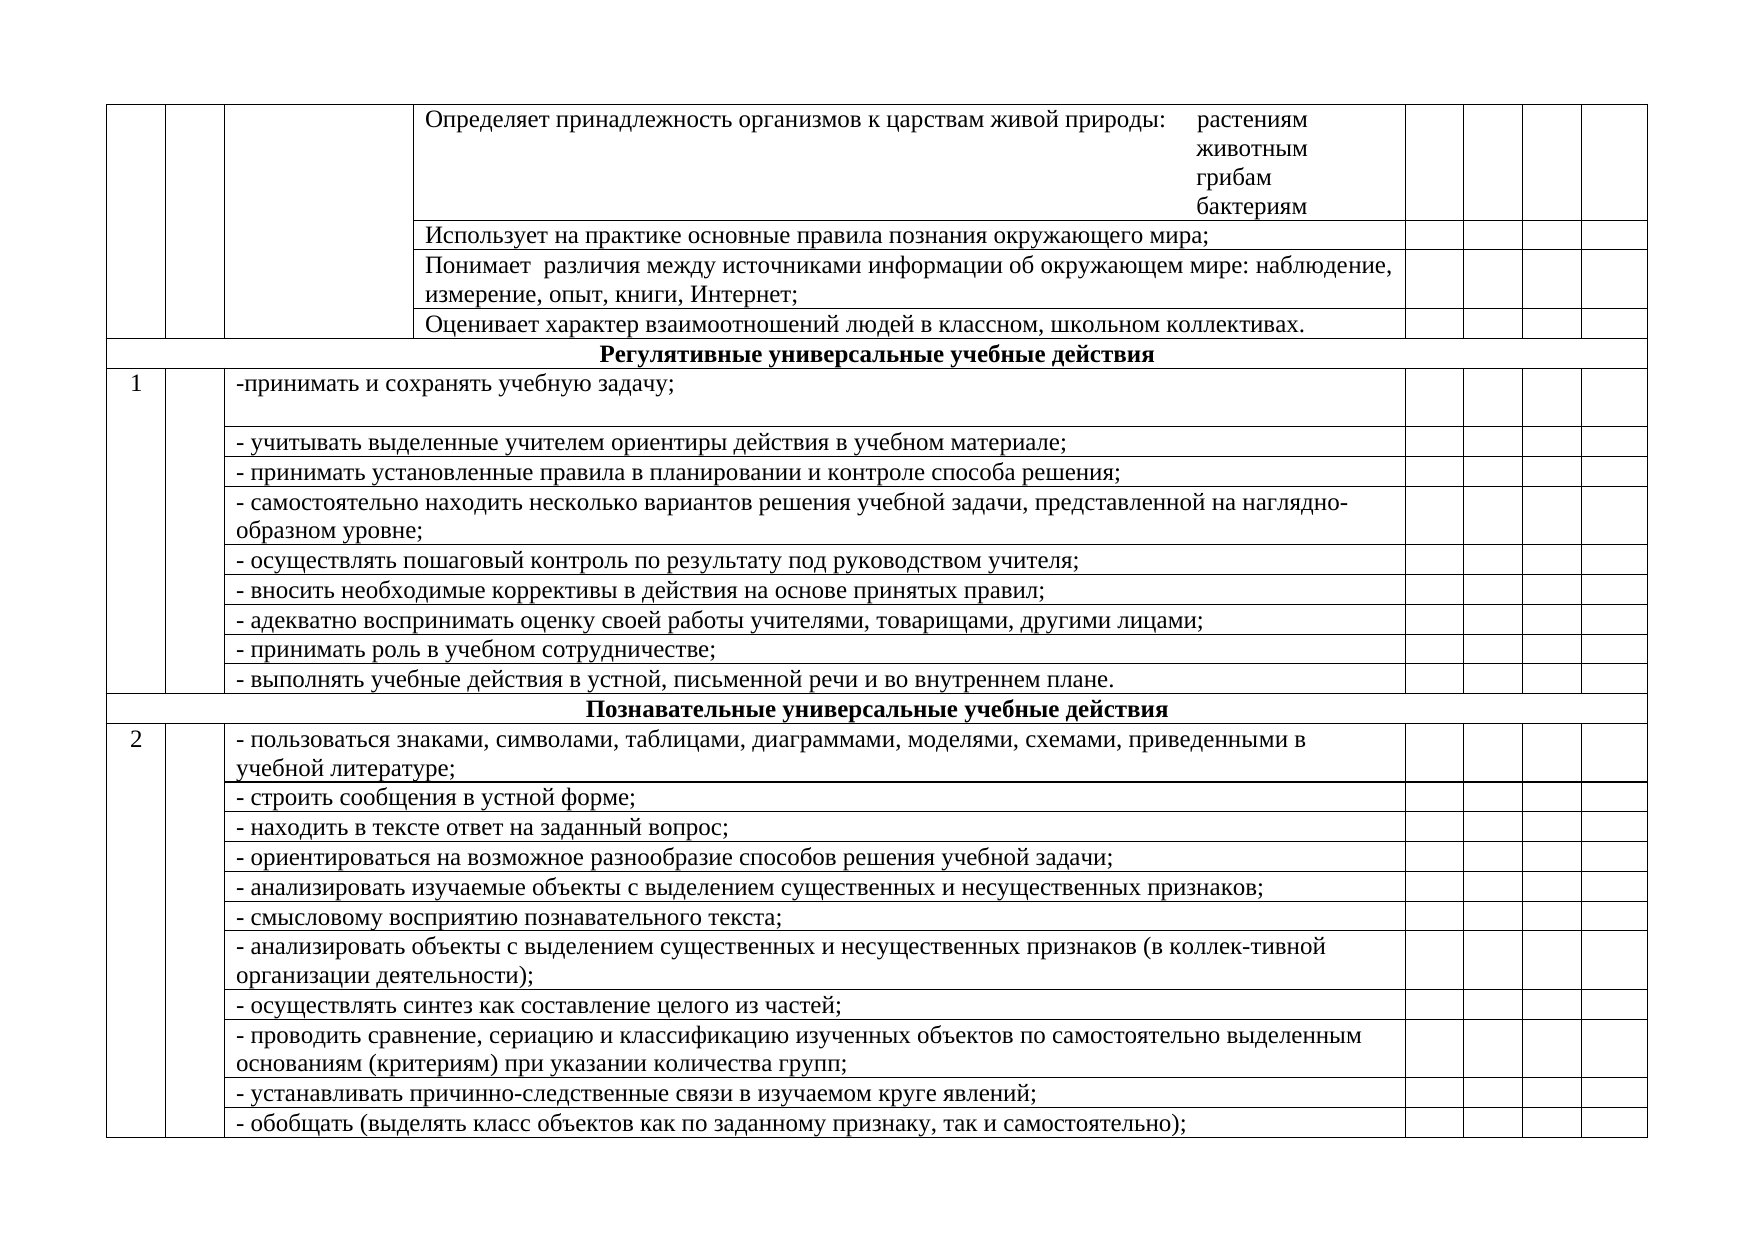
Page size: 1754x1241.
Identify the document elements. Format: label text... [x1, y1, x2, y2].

table_cell [1464, 575, 1522, 604]
table_cell [1464, 664, 1522, 693]
table_cell [166, 724, 224, 1137]
table_cell [1523, 1020, 1581, 1077]
table_cell [1523, 221, 1581, 249]
table_cell [1523, 724, 1581, 781]
table_cell [1523, 369, 1581, 426]
table_cell [1582, 427, 1647, 456]
table_cell Регулятивные универсальные учебные действия [107, 339, 1647, 367]
table_cell [1406, 1108, 1463, 1137]
table_cell [1523, 990, 1581, 1019]
table_cell - вносить необходимые коррективы в действия на основе принятых правил; [225, 575, 1405, 604]
table_cell [1464, 427, 1522, 456]
table_cell Познавательные универсальные учебные действия [107, 694, 1647, 723]
table_cell [1406, 369, 1463, 426]
table_cell [1406, 221, 1463, 249]
table_cell [1464, 250, 1522, 308]
table_cell [1582, 369, 1647, 426]
table_cell [1523, 1108, 1581, 1137]
table_cell [1523, 931, 1581, 989]
table_cell [1523, 783, 1581, 811]
table_cell [1582, 457, 1647, 486]
table_cell [1464, 221, 1522, 249]
table_cell [1582, 812, 1647, 841]
table_cell [1406, 605, 1463, 633]
table_cell [1582, 902, 1647, 930]
table_cell - анализировать объекты с выделением существенных и несущественных признаков (в коллек-тивной организации деятельности); [225, 931, 1405, 989]
table_cell - смысловому восприятию познавательного текста; [225, 902, 1405, 930]
table_cell [1582, 664, 1647, 693]
table_cell [1523, 250, 1581, 308]
table_cell [1406, 250, 1463, 308]
table_cell [1582, 309, 1647, 338]
table_cell - выполнять учебные действия в устной, письменной речи и во внутреннем плане. [225, 664, 1405, 693]
table_cell - пользоваться знаками, символами, таблицами, диаграммами, моделями, схемами, приведенными в учебной литературе; [225, 724, 1405, 781]
table_cell 2 [107, 724, 165, 1137]
table_cell [1406, 931, 1463, 989]
table_cell [1406, 427, 1463, 456]
table_cell [1406, 812, 1463, 841]
table_cell [1464, 1108, 1522, 1137]
table_cell Использует на практике основные правила познания окружающего мира; [414, 221, 1405, 249]
table_cell - осуществлять синтез как составление целого из частей; [225, 990, 1405, 1019]
table_cell [1406, 545, 1463, 574]
table_cell - осуществлять пошаговый контроль по результату под руководством учителя; [225, 545, 1405, 574]
table_cell [1523, 872, 1581, 901]
table_cell -принимать и сохранять учебную задачу; [225, 369, 1405, 426]
table_cell [1406, 635, 1463, 663]
table_cell [1464, 783, 1522, 811]
table_cell - принимать установленные правила в планировании и контроле способа решения; [225, 457, 1405, 486]
table_cell [1523, 487, 1581, 544]
table_cell [1582, 1108, 1647, 1137]
table_cell [1523, 635, 1581, 663]
table_cell [1582, 872, 1647, 901]
table_cell [1406, 105, 1463, 219]
table_cell [1582, 250, 1647, 308]
table_cell [1464, 635, 1522, 663]
table_cell [1523, 902, 1581, 930]
table_cell [1582, 1020, 1647, 1077]
table_cell [1464, 1020, 1522, 1077]
table_cell [1523, 545, 1581, 574]
table_cell [1582, 1078, 1647, 1107]
table_cell [1406, 902, 1463, 930]
table_cell [1464, 105, 1522, 219]
table_cell - строить сообщения в устной форме; [225, 783, 1405, 811]
table_cell [1523, 105, 1581, 219]
table_cell [1464, 931, 1522, 989]
table_cell [1406, 872, 1463, 901]
table_cell [1582, 487, 1647, 544]
table_cell - учитывать выделенные учителем ориентиры действия в учебном материале; [225, 427, 1405, 456]
table_cell [1523, 605, 1581, 633]
table_cell [1406, 783, 1463, 811]
table_cell [1523, 427, 1581, 456]
table_cell - находить в тексте ответ на заданный вопрос; [225, 812, 1405, 841]
table_cell [1464, 842, 1522, 871]
table_cell [1582, 105, 1647, 219]
table_cell [1464, 487, 1522, 544]
table_cell [1406, 990, 1463, 1019]
table_cell [1464, 724, 1522, 781]
table_cell [1582, 990, 1647, 1019]
table_cell [1406, 309, 1463, 338]
table_cell [1406, 842, 1463, 871]
table_cell - адекватно воспринимать оценку своей работы учителями, товарищами, другими лицами; [225, 605, 1405, 633]
table_cell Оценивает характер взаимоотношений людей в классном, школьном коллективах. [414, 309, 1405, 338]
table_cell [1464, 457, 1522, 486]
table_cell [1582, 842, 1647, 871]
table_cell - ориентироваться на возможное разнообразие способов решения учебной задачи; [225, 842, 1405, 871]
table_cell [1523, 309, 1581, 338]
table_cell - проводить сравнение, сериацию и классификацию изученных объектов по самостоятельно выделенным основаниям (критериям) при указании количества групп; [225, 1020, 1405, 1077]
table_cell [1464, 369, 1522, 426]
table_cell [1464, 872, 1522, 901]
table_cell [1406, 575, 1463, 604]
table_cell [1406, 1020, 1463, 1077]
table_cell [1523, 842, 1581, 871]
table_cell [1464, 605, 1522, 633]
table_cell - устанавливать причинно-следственные связи в изучаемом круге явлений; [225, 1078, 1405, 1107]
table_cell [1523, 575, 1581, 604]
table_cell [1582, 605, 1647, 633]
table_cell [1582, 635, 1647, 663]
table_cell [1406, 724, 1463, 781]
table_cell [1464, 990, 1522, 1019]
table_cell [1582, 545, 1647, 574]
table_cell [1523, 457, 1581, 486]
table_cell [1406, 487, 1463, 544]
table_cell [166, 369, 224, 693]
table_cell [1406, 457, 1463, 486]
table_cell [1464, 1078, 1522, 1107]
table_cell [1523, 812, 1581, 841]
table_cell [1523, 1078, 1581, 1107]
table_cell 1 [107, 369, 165, 693]
table_cell [1582, 724, 1647, 781]
table_cell [1582, 575, 1647, 604]
table_cell [1464, 812, 1522, 841]
table_cell [1406, 1078, 1463, 1107]
table_cell [1406, 664, 1463, 693]
table_cell [1582, 783, 1647, 811]
table_cell Определяет принадлежность организмов к царствам живой природы: растениям животным грибам бактериям [414, 105, 1405, 219]
table_cell [1582, 931, 1647, 989]
table_cell [1523, 664, 1581, 693]
table_cell - обобщать (выделять класс объектов как по заданному признаку, так и самостоятельно); [225, 1108, 1405, 1137]
table_cell - принимать роль в учебном сотрудничестве; [225, 635, 1405, 663]
table_cell [1464, 309, 1522, 338]
table_cell - анализировать изучаемые объекты с выделением существенных и несущественных признаков; [225, 872, 1405, 901]
table_cell Понимает различия между источниками информации об окружающем мире: наблюдение, измерение, опыт, книги, Интернет; [414, 250, 1405, 308]
table_cell [1582, 221, 1647, 249]
table_cell - самостоятельно находить несколько вариантов решения учебной задачи, представленной на наглядно-образном уровне; [225, 487, 1405, 544]
table_cell [1464, 902, 1522, 930]
table_cell [1464, 545, 1522, 574]
